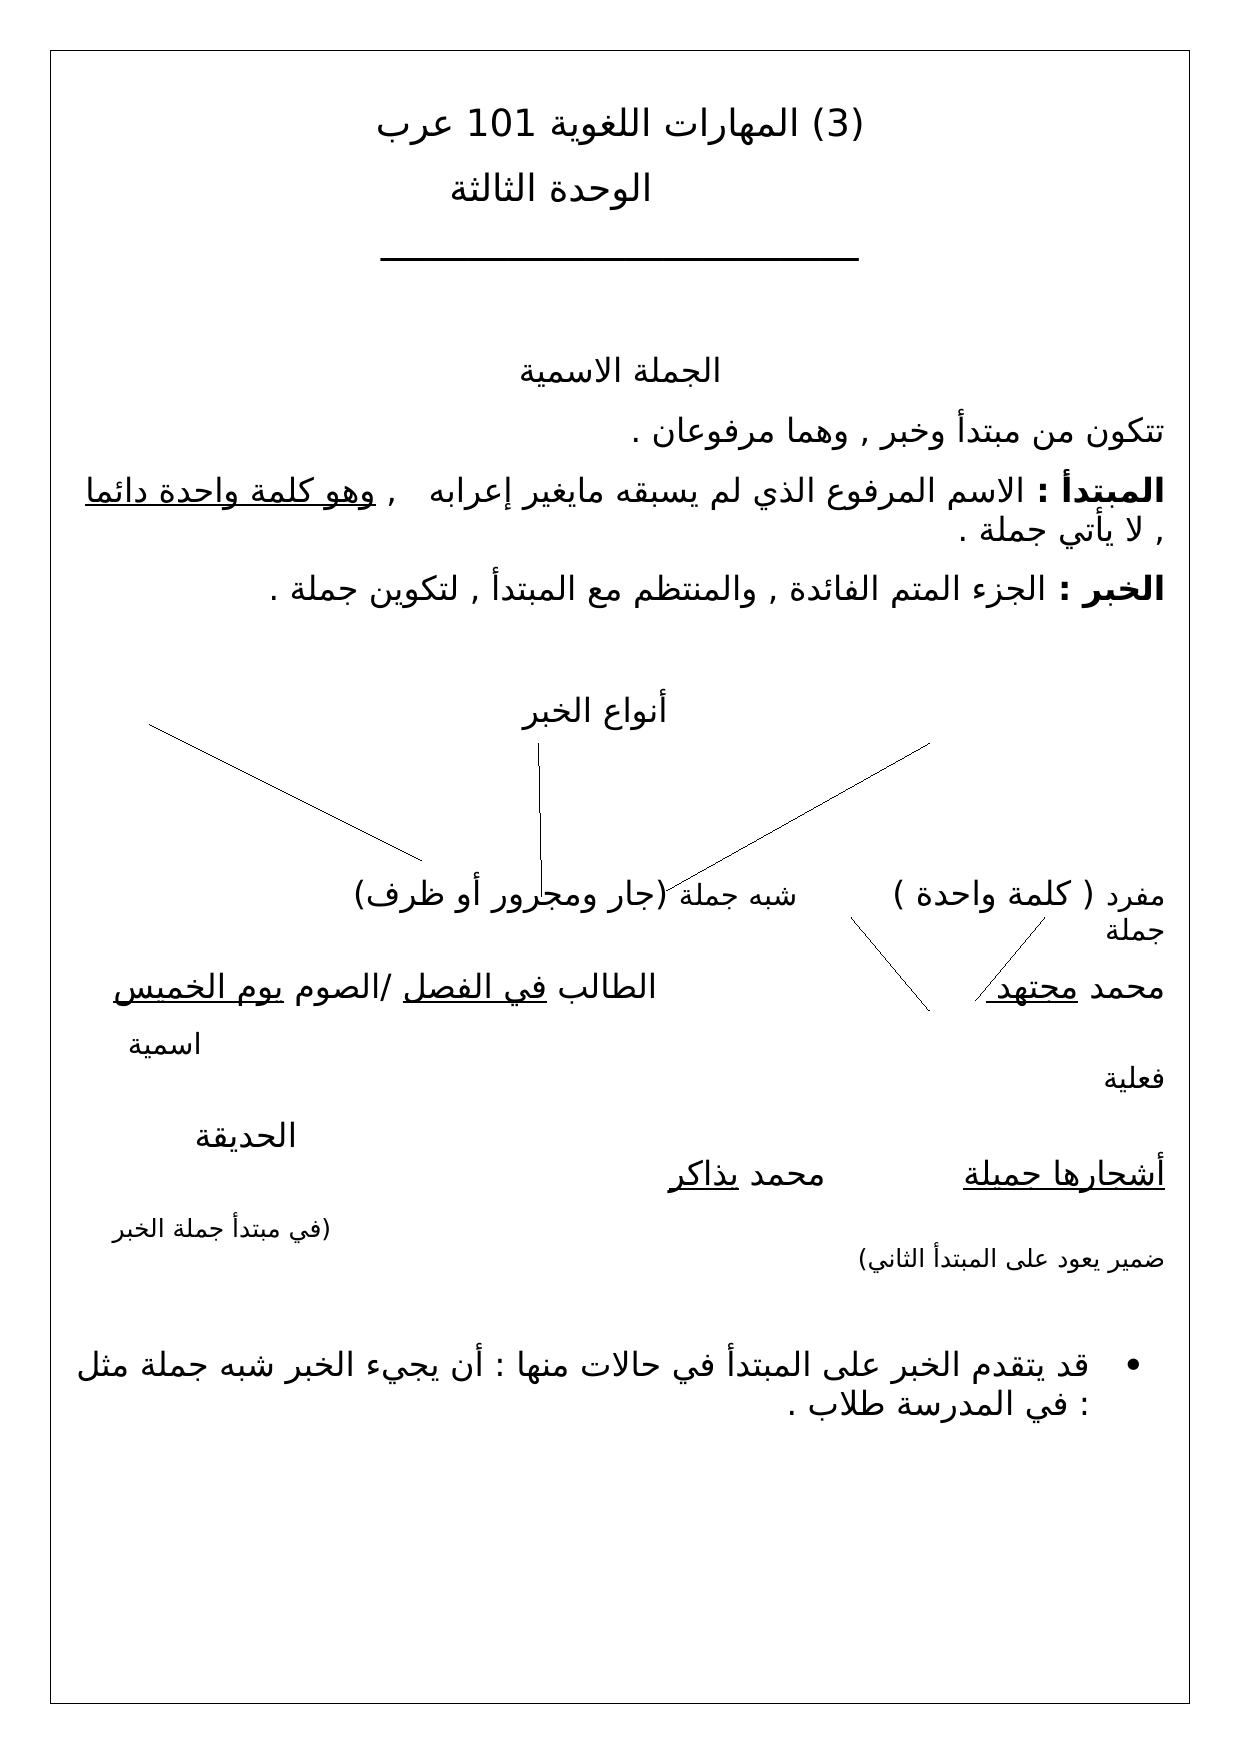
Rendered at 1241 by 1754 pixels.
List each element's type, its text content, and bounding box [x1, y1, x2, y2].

text (في مبتدأ جملة الخبر ضمير يعود على المبتدأ الثاني) [75, 1214, 1165, 1273]
list قد يتقدم الخبر على المبتدأ في حالات منها : أن يجيء الخبر شبه جملة مثل : في المدرسة طلاب . [75, 1345, 1128, 1423]
text اسمية فعلية [75, 1027, 1165, 1095]
text (3) المهارات اللغوية 101 عرب [75, 102, 1165, 145]
text ـــــــــــــــــــــــــــــــــــــــــــــــــ [75, 231, 1165, 269]
text الوحدة الثالثة [75, 166, 1165, 210]
text أنواع الخبر [75, 691, 1165, 730]
text المبتدأ : الاسم المرفوع الذي لم يسبقه مايغير إعرابه , وهو كلمة واحدة دائما , لا يأتي جملة . [75, 471, 1165, 549]
text تتكون من مبتدأ وخبر , وهما مرفوعان . [75, 412, 1165, 451]
text الحديقة أشجارها جميلة محمد يذاكر [75, 1116, 1165, 1194]
text الخبر : الجزء المتم الفائدة , والمنتظم مع المبتدأ , لتكوين جملة . [75, 570, 1165, 609]
text محمد مجتهد الطالب في الفصل /الصوم يوم الخميس [75, 968, 1165, 1006]
text مفرد ( كلمة واحدة ) شبه جملة (جار ومجرور أو ظرف) جملة [75, 874, 1165, 947]
text الجملة الاسمية [75, 352, 1165, 391]
